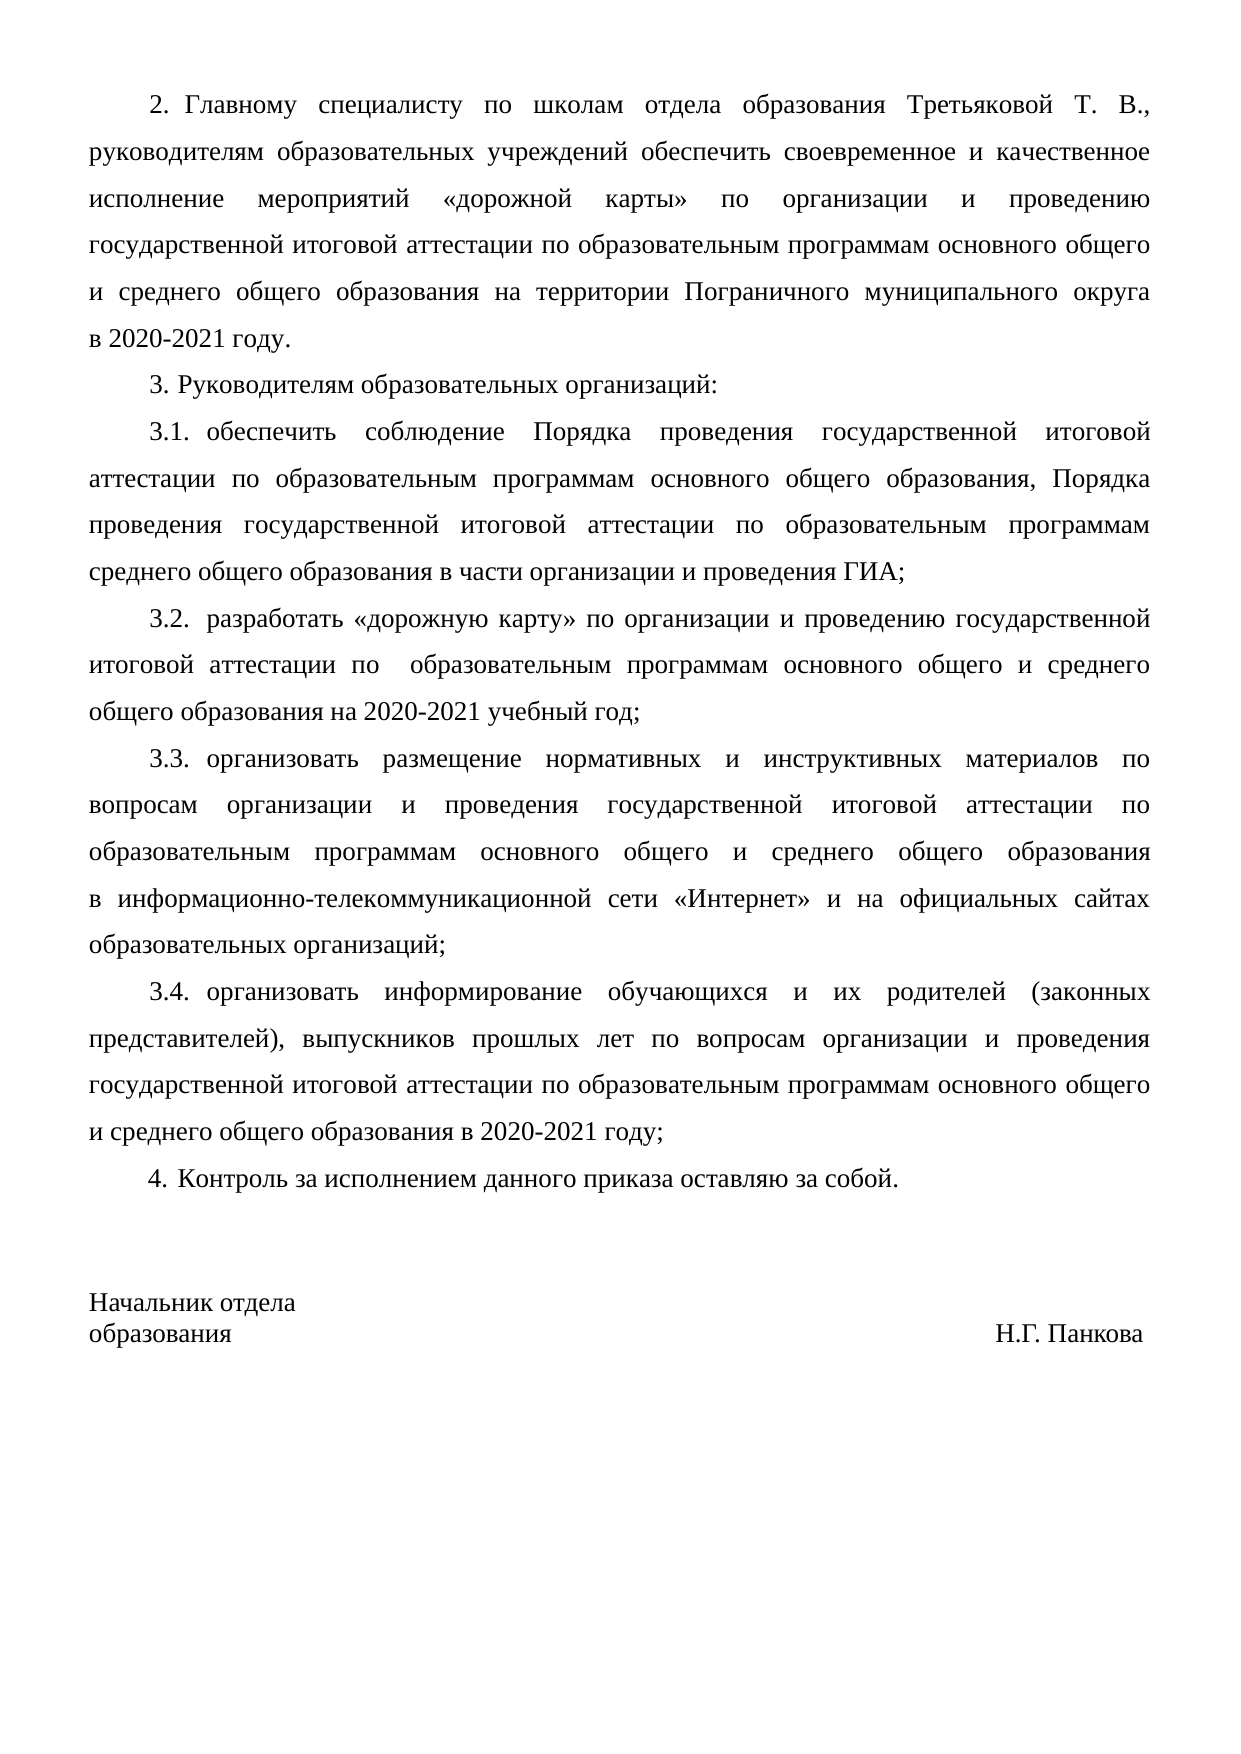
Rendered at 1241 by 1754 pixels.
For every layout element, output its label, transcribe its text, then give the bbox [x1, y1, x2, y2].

list организовать информирование обучающихся и их родителей (законных представителей), выпускников прошлых лет по вопросам организации и проведения государственной итоговой аттестации по образовательным программам основного общего и среднего общего образования в 2020-2021 году; [89, 975, 1152, 1146]
list Главному специалисту по школам отдела образования Третьяковой Т. В., руководителям образовательных учреждений обеспечить своевременное и качественное исполнение мероприятий «дорожной карты» по организации и проведению государственной итоговой аттестации по образовательным программам основного общего и среднего общего образования на территории Пограничного муниципального округа в 2020-2021 году. [89, 89, 1152, 353]
text образования Н.Г. Панкова [89, 1318, 1152, 1349]
text Начальник отдела [89, 1286, 1152, 1318]
list разработать «дорожную карту» по организации и проведению государственной итоговой аттестации по образовательным программам основного общего и среднего общего образования на 2020-2021 учебный год; [89, 602, 1152, 726]
list обеспечить соблюдение Порядка проведения государственной итоговой аттестации по образовательным программам основного общего образования, Порядка проведения государственной итоговой аттестации по образовательным программам среднего общего образования в части организации и проведения ГИА; [89, 415, 1152, 586]
list Руководителям образовательных организаций: [89, 369, 1152, 400]
list организовать размещение нормативных и инструктивных материалов по вопросам организации и проведения государственной итоговой аттестации по образовательным программам основного общего и среднего общего образования в информационно-телекоммуникационной сети «Интернет» и на официальных сайтах образовательных организаций; [89, 742, 1152, 960]
list Контроль за исполнением данного приказа оставляю за собой. [89, 1162, 1152, 1193]
